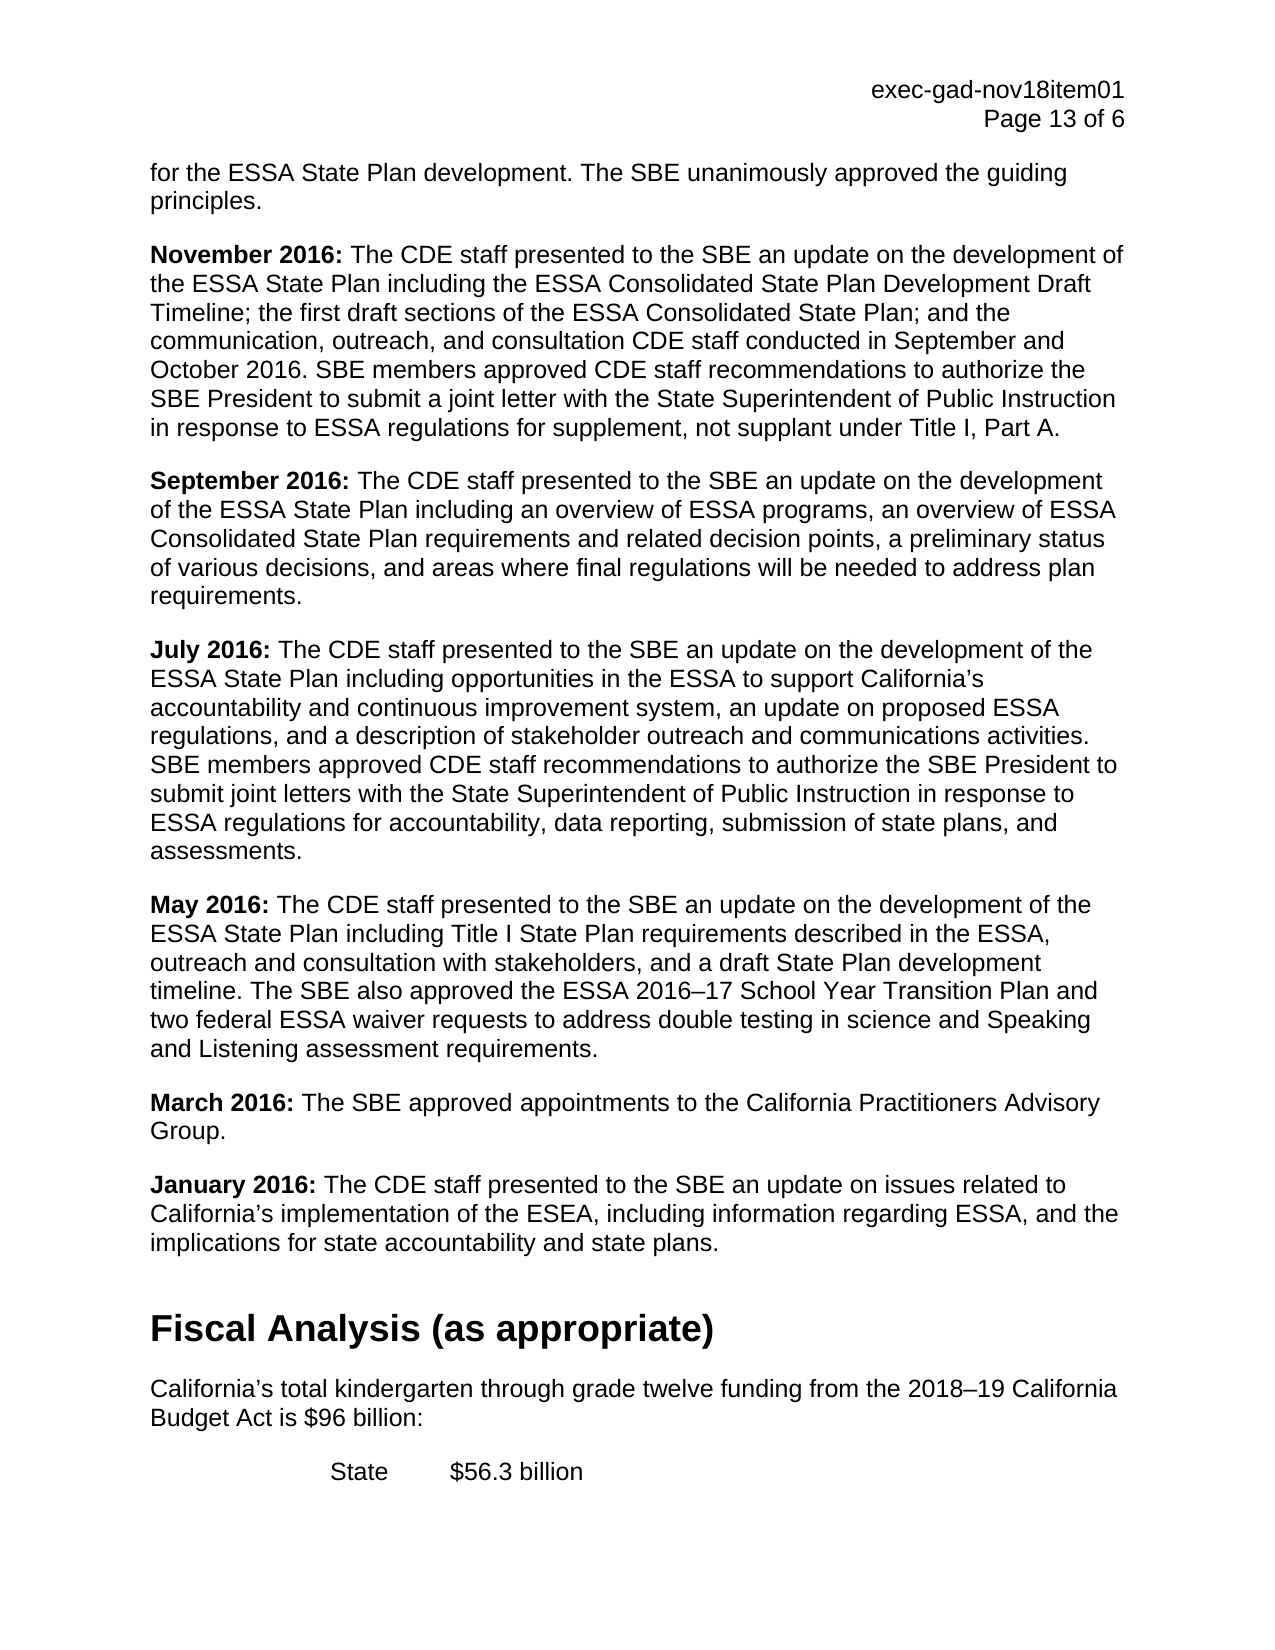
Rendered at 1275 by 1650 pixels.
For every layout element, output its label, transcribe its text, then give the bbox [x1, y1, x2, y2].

text September 2016: The CDE staff presented to the SBE an update on the development of the ESSA State Plan including an overview of ESSA programs, an overview of ESSA Consolidated State Plan requirements and related decision points, a preliminary status of various decisions, and areas where final regulations will be needed to address plan requirements. [150, 466, 1125, 610]
text November 2016: The CDE staff presented to the SBE an update on the development of the ESSA State Plan including the ESSA Consolidated State Plan Development Draft Timeline; the first draft sections of the ESSA Consolidated State Plan; and the communication, outreach, and consultation CDE staff conducted in September and October 2016. SBE members approved CDE staff recommendations to authorize the SBE President to submit a joint letter with the State Superintendent of Public Instruction in response to ESSA regulations for supplement, not supplant under Title I, Part A. [150, 240, 1125, 441]
text California’s total kindergarten through grade twelve funding from the 2018–19 California Budget Act is $96 billion: [150, 1374, 1125, 1432]
text July 2016: The CDE staff presented to the SBE an update on the development of the ESSA State Plan including opportunities in the ESSA to support California’s accountability and continuous improvement system, an update on proposed ESSA regulations, and a description of stakeholder outreach and communications activities. SBE members approved CDE staff recommendations to authorize the SBE President to submit joint letters with the State Superintendent of Public Instruction in response to ESSA regulations for accountability, data reporting, submission of state plans, and assessments. [150, 635, 1125, 865]
subtitle Fiscal Analysis (as appropriate) [150, 1306, 1125, 1349]
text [150, 157, 1125, 215]
text March 2016: The SBE approved appointments to the California Practitioners Advisory Group. [150, 1087, 1125, 1145]
text State $56.3 billion [330, 1457, 1125, 1486]
text May 2016: The CDE staff presented to the SBE an update on the development of the ESSA State Plan including Title I State Plan requirements described in the ESSA, outreach and consultation with stakeholders, and a draft State Plan development timeline. The SBE also approved the ESSA 2016–17 School Year Transition Plan and two federal ESSA waiver requests to address double testing in science and Speaking and Listening assessment requirements. [150, 890, 1125, 1062]
text January 2016: The CDE staff presented to the SBE an update on issues related to California’s implementation of the ESEA, including information regarding ESSA, and the implications for state accountability and state plans. [150, 1170, 1125, 1256]
